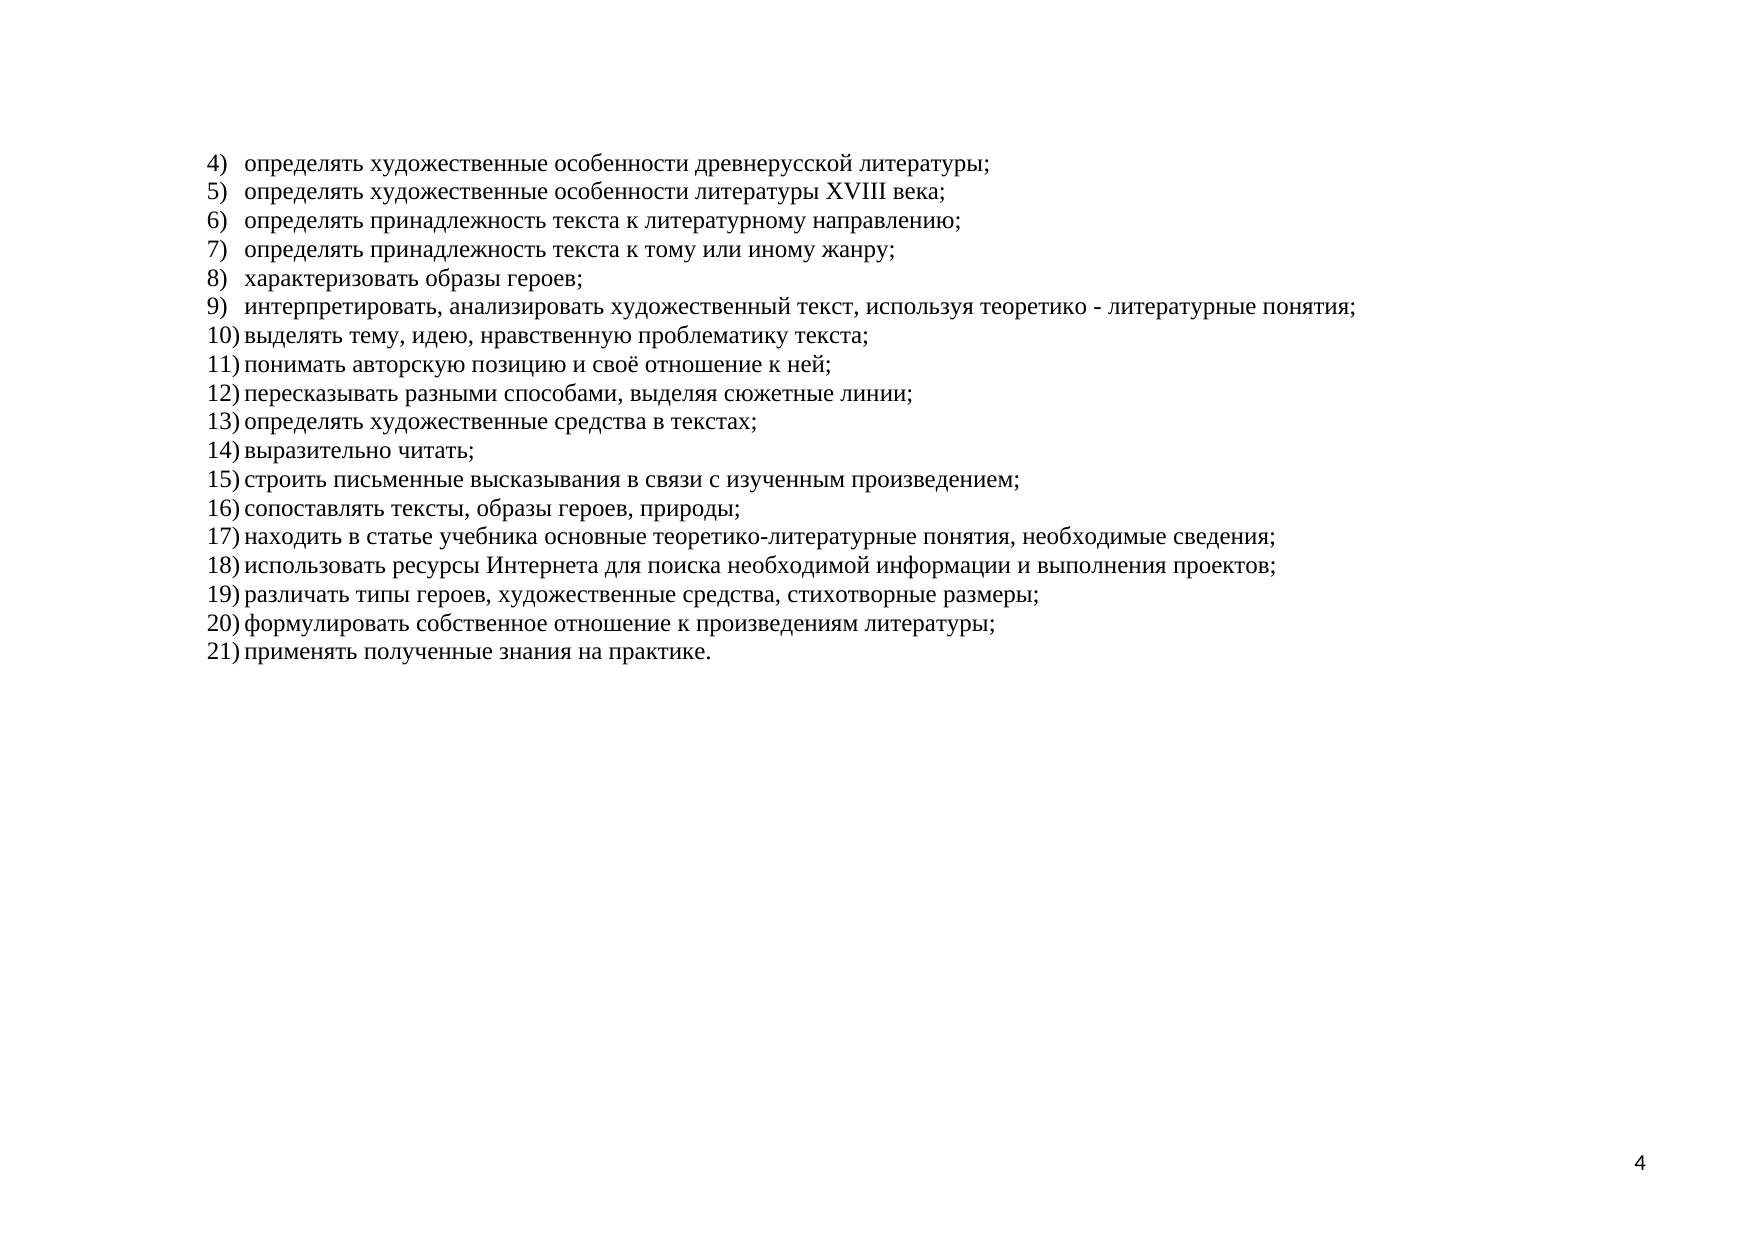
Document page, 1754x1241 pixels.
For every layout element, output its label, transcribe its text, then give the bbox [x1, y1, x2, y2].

list определять художественные особенности древнерусской литературы; [207, 148, 1646, 176]
list различать типы героев, художественные средства, стихотворные размеры; [207, 579, 1646, 608]
list выразительно читать; [207, 435, 1646, 464]
list характеризовать образы героев; [207, 263, 1646, 291]
list понимать авторскую позицию и своё отношение к ней; [207, 349, 1646, 378]
list формулировать собственное отношение к произведениям литературы; [207, 608, 1646, 636]
list выделять тему, идею, нравственную проблематику текста; [207, 320, 1646, 349]
list определять принадлежность текста к литературному направлению; [207, 205, 1646, 234]
list определять художественные особенности литературы XVIII века; [207, 176, 1646, 205]
list использовать ресурсы Интернета для поиска необходимой информации и выполнения проектов; [207, 550, 1646, 579]
list определять принадлежность текста к тому или иному жанру; [207, 234, 1646, 263]
list пересказывать разными способами, выделяя сюжетные линии; [207, 378, 1646, 406]
list определять художественные средства в текстах; [207, 406, 1646, 435]
list находить в статье учебника основные теоретико-литературные понятия, необходимые сведения; [207, 521, 1646, 550]
list применять полученные знания на практике. [207, 636, 1646, 665]
list строить письменные высказывания в связи с изученным произведением; [207, 464, 1646, 493]
list сопоставлять тексты, образы героев, природы; [207, 493, 1646, 521]
list интерпретировать, анализировать художественный текст, используя теоретико - литературные понятия; [207, 291, 1646, 320]
